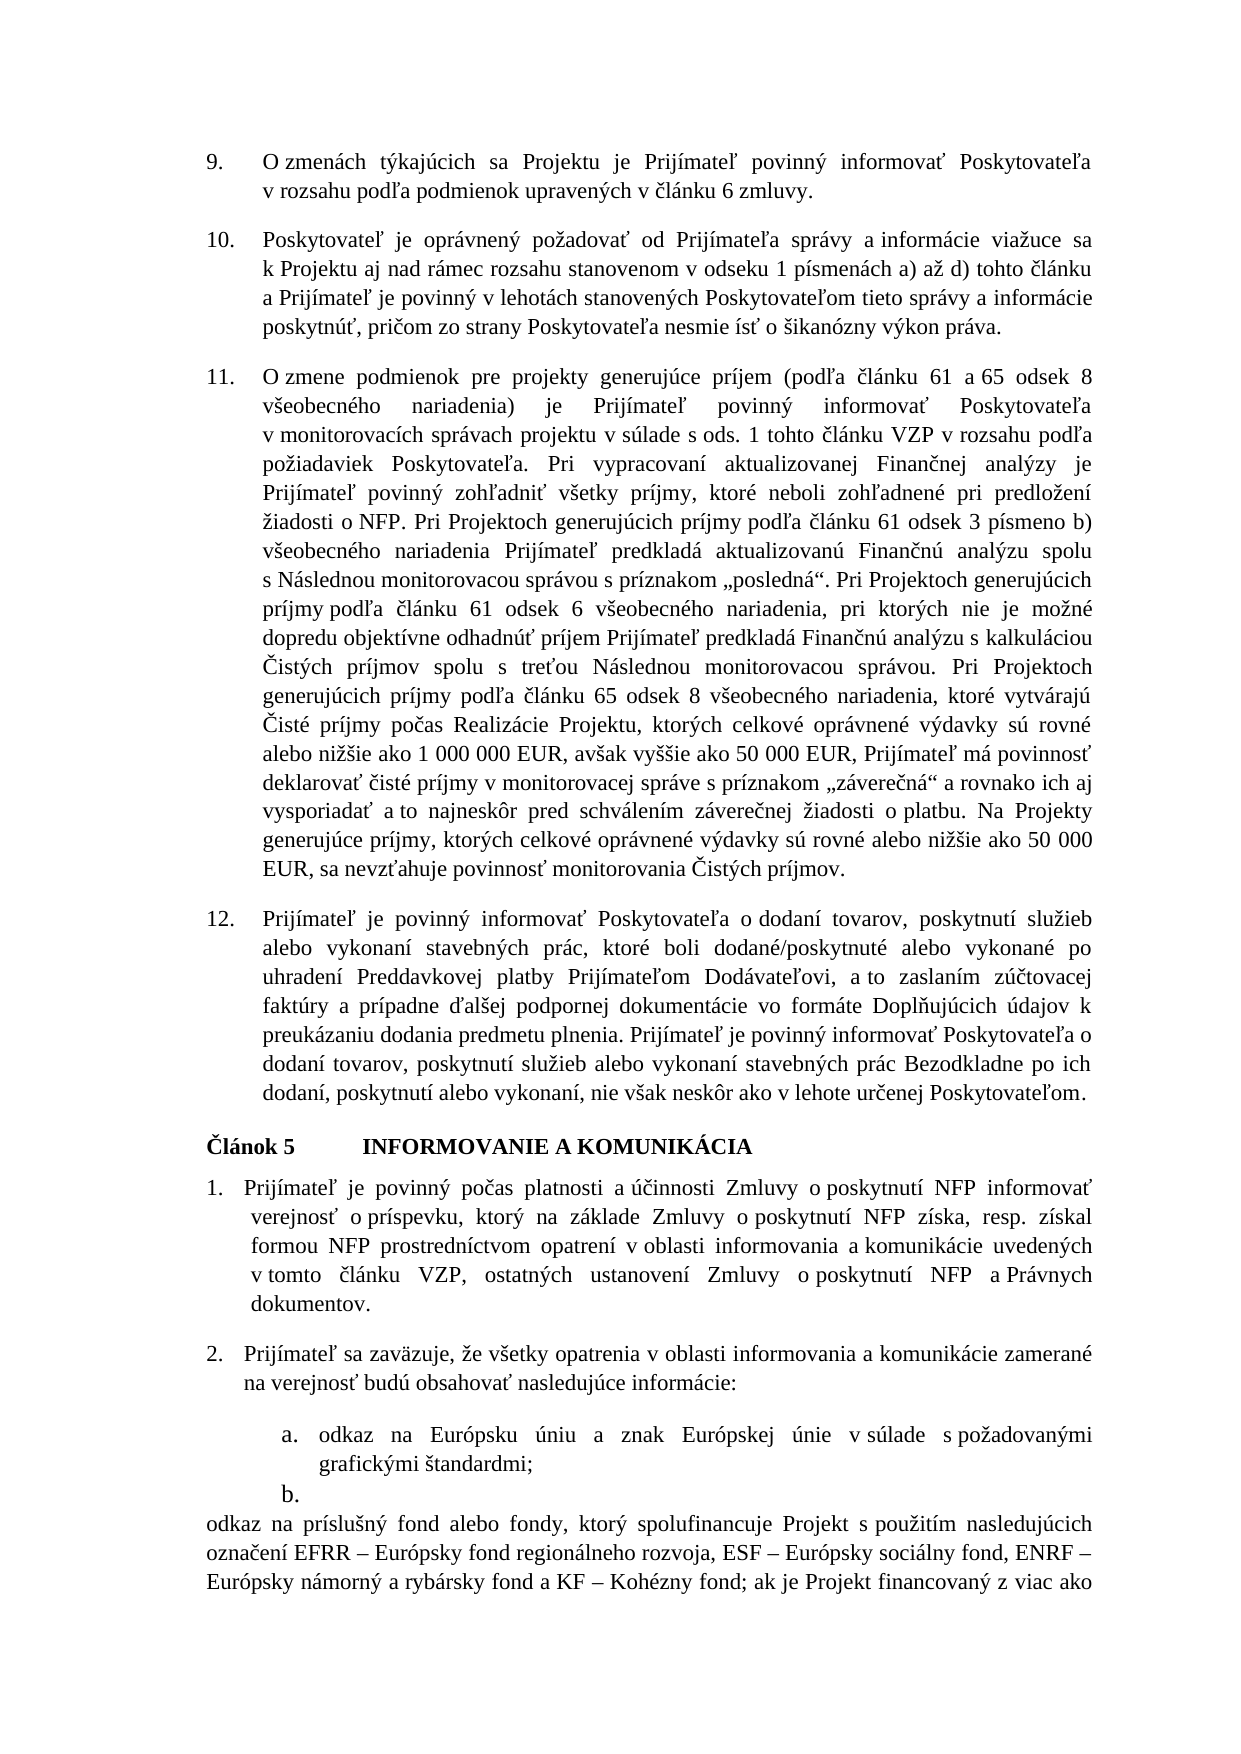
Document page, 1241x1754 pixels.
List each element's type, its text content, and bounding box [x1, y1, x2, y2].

list Poskytovateľ je oprávnený požadovať od Prijímateľa správy a informácie viažuce sa k Projektu aj nad rámec rozsahu stanovenom v odseku 1 písmenách a) až d) tohto článku a Prijímateľ je povinný v lehotách stanovených Poskytovateľom tieto správy a informácie poskytnúť, pričom zo strany Poskytovateľa nesmie ísť o šikanózny výkon práva. [206, 226, 1092, 340]
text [206, 1510, 1092, 1595]
list Prijímateľ sa zaväzuje, že všetky opatrenia v oblasti informovania a komunikácie zamerané na verejnosť budú obsahovať nasledujúce informácie: [206, 1340, 1092, 1395]
list O zmenách týkajúcich sa Projektu je Prijímateľ povinný informovať Poskytovateľa v rozsahu podľa podmienok upravených v článku 6 zmluvy. [206, 148, 1092, 203]
list Prijímateľ je povinný počas platnosti a účinnosti Zmluvy o poskytnutí NFP informovať verejnosť o príspevku, ktorý na základe Zmluvy o poskytnutí NFP získa, resp. získal formou NFP prostredníctvom opatrení v oblasti informovania a komunikácie uvedených v tomto článku VZP, ostatných ustanovení Zmluvy o poskytnutí NFP a Právnych dokumentov. [206, 1174, 1092, 1317]
list O zmene podmienok pre projekty generujúce príjem (podľa článku 61 a 65 odsek 8 všeobecného nariadenia) je Prijímateľ povinný informovať Poskytovateľa v monitorovacích správach projektu v súlade s ods. 1 tohto článku VZP v rozsahu podľa požiadaviek Poskytovateľa. Pri vypracovaní aktualizovanej Finančnej analýzy je Prijímateľ povinný zohľadniť všetky príjmy, ktoré neboli zohľadnené pri predložení žiadosti o NFP. Pri Projektoch generujúcich príjmy podľa článku 61 odsek 3 písmeno b) všeobecného nariadenia Prijímateľ predkladá aktualizovanú Finančnú analýzu spolu s Následnou monitorovacou správou s príznakom „posledná“. Pri Projektoch generujúcich príjmy podľa článku 61 odsek 6 všeobecného nariadenia, pri ktorých nie je možné dopredu objektívne odhadnúť príjem Prijímateľ predkladá Finančnú analýzu s kalkuláciou Čistých príjmov spolu s treťou Následnou monitorovacou správou. Pri Projektoch generujúcich príjmy podľa článku 65 odsek 8 všeobecného nariadenia, ktoré vytvárajú Čisté príjmy počas Realizácie Projektu, ktorých celkové oprávnené výdavky sú rovné alebo nižšie ako 1 000 000 EUR, avšak vyššie ako 50 000 EUR, Prijímateľ má povinnosť deklarovať čisté príjmy v monitorovacej správe s príznakom „záverečná“ a rovnako ich aj vysporiadať a to najneskôr pred schválením záverečnej žiadosti o platbu. Na Projekty generujúce príjmy, ktorých celkové oprávnené výdavky sú rovné alebo nižšie ako 50 000 EUR, sa nevzťahuje povinnosť monitorovania Čistých príjmov. [206, 363, 1092, 882]
list odkaz na Európsku úniu a znak Európskej únie v súlade s požadovanými grafickými štandardmi; [281, 1419, 1092, 1476]
list Prijímateľ je povinný informovať Poskytovateľa o dodaní tovarov, poskytnutí služieb alebo vykonaní stavebných prác, ktoré boli dodané/poskytnuté alebo vykonané po uhradení Preddavkovej platby Prijímateľom Dodávateľovi, a to zaslaním zúčtovacej faktúry a prípadne ďalšej podpornej dokumentácie vo formáte Doplňujúcich údajov k preukázaniu dodania predmetu plnenia. Prijímateľ je povinný informovať Poskytovateľa o dodaní tovarov, poskytnutí služieb alebo vykonaní stavebných prác Bezodkladne po ich dodaní, poskytnutí alebo vykonaní, nie však neskôr ako v lehote určenej Poskytovateľom. [206, 905, 1092, 1105]
subtitle Článok 5 INFORMOVANIE A KOMUNIKÁCIA [206, 1133, 1092, 1159]
